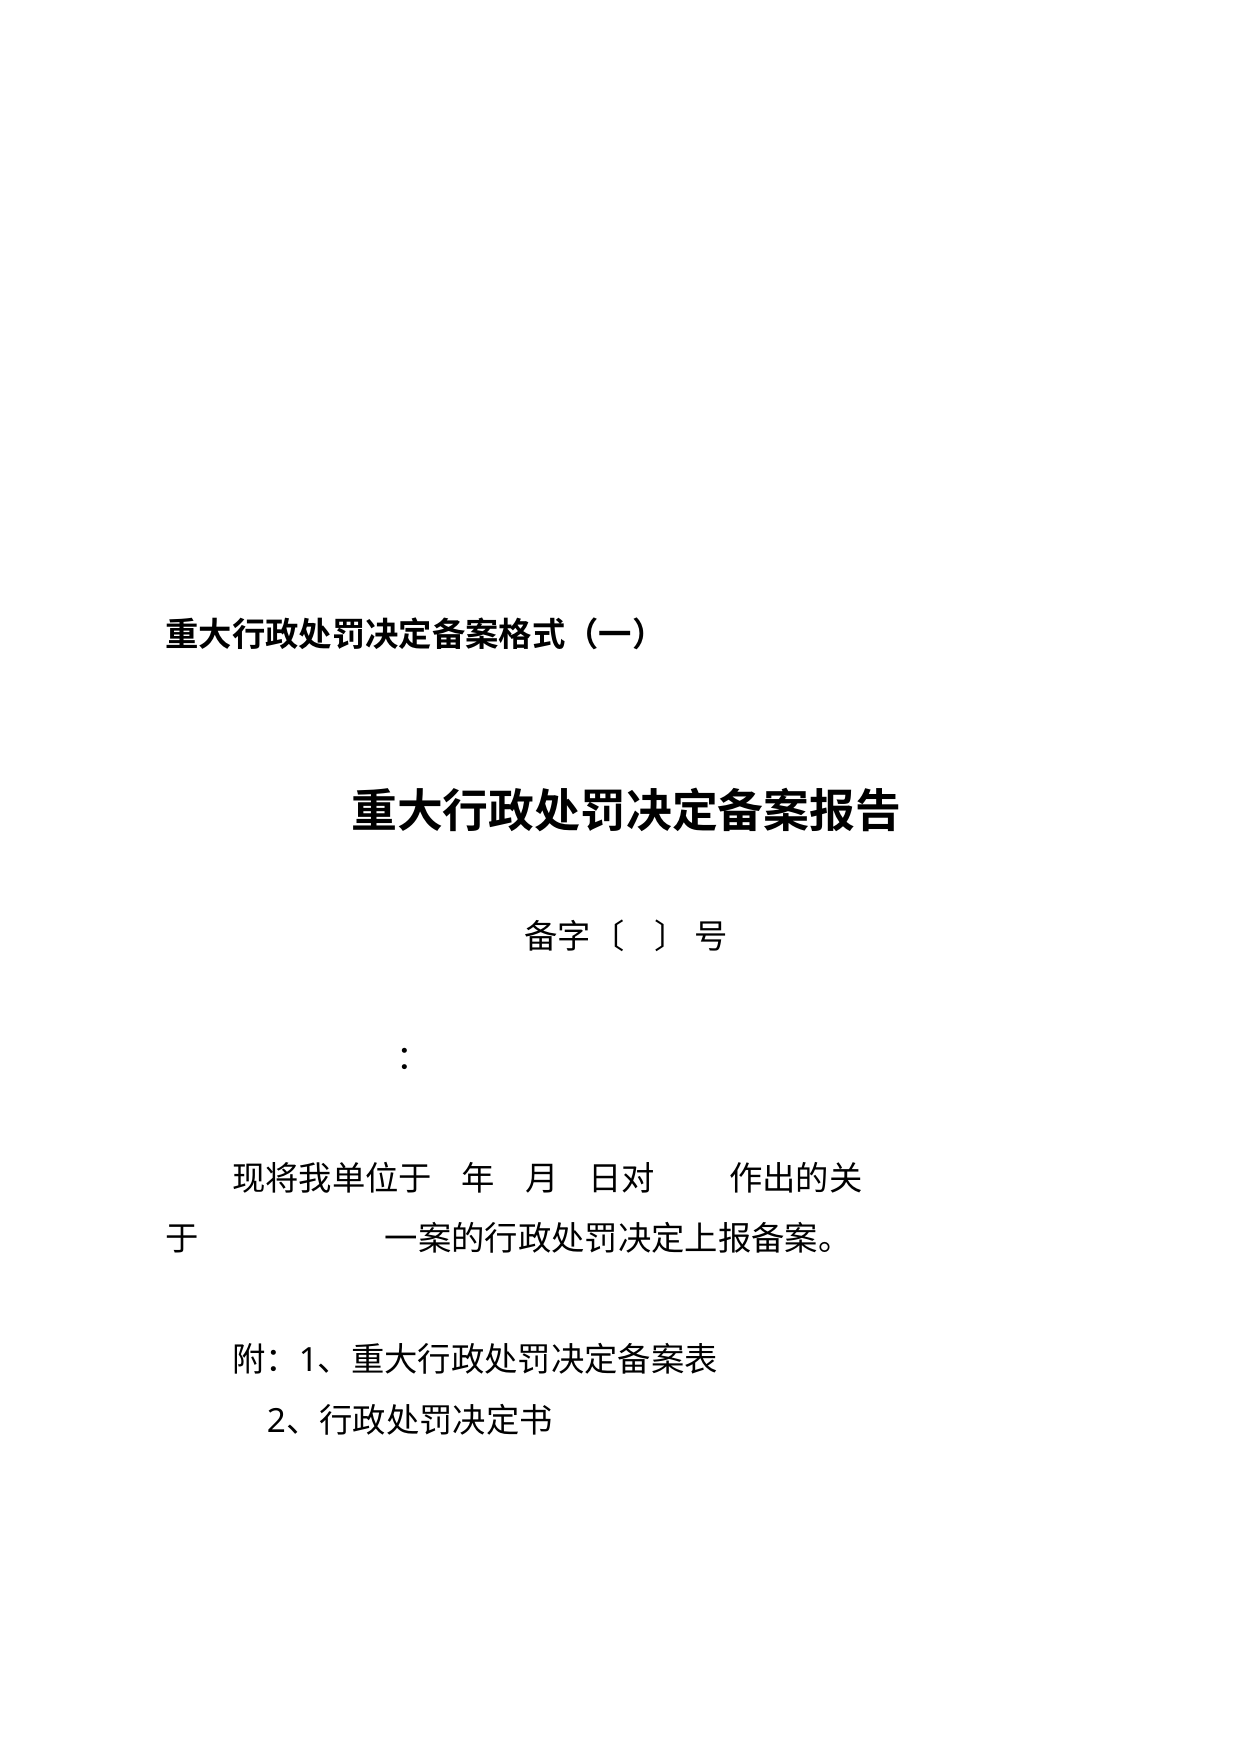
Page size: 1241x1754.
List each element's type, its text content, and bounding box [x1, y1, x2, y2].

text 备字〔 〕 号 [165, 900, 1087, 961]
text 于 一案的行政处罚决定上报备案。 [165, 1202, 1087, 1263]
text 重大行政处罚决定备案报告 [165, 779, 1087, 840]
text ： [165, 1021, 1087, 1082]
text 附：1、重大行政处罚决定备案表 [165, 1323, 1087, 1384]
text 现将我单位于 年 月 日对 作出的关 [165, 1142, 1087, 1202]
text 2、行政处罚决定书 [165, 1384, 1087, 1444]
text 重大行政处罚决定备案格式（一） [165, 598, 1087, 659]
